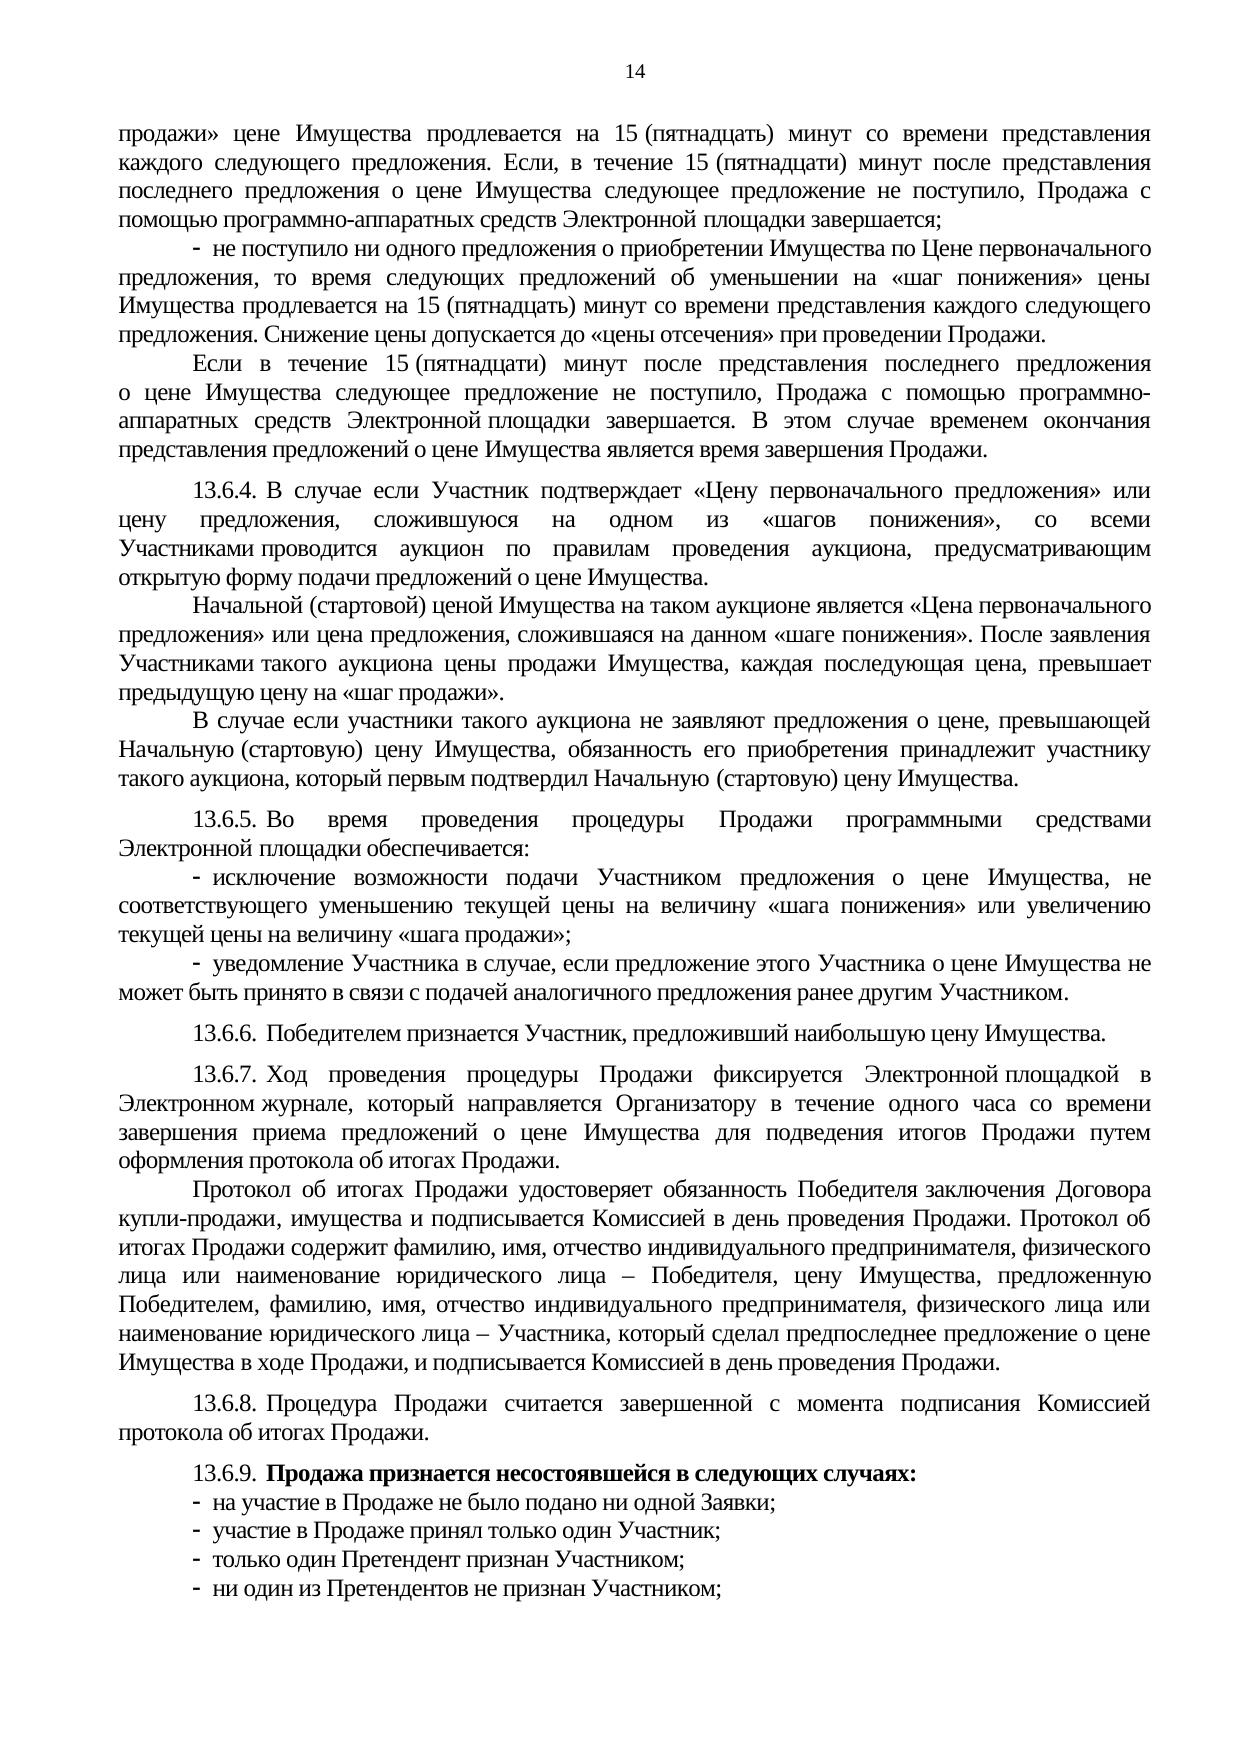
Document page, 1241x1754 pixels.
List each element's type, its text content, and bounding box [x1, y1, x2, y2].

list участие в Продаже принял только один Участник; [118, 1516, 1152, 1544]
list ни один из Претендентов не признан Участником; [118, 1573, 1152, 1602]
list не поступило ни одного предложения о приобретении Имущества по Цене первоначального предложения, то время следующих предложений об уменьшении на «шаг понижения» цены Имущества продлевается на 15 (пятнадцать) минут со времени представления каждого следующего предложения. Снижение цены допускается до «цены отсечения» при проведении Продажи. [118, 233, 1152, 348]
text Если в течение 15 (пятнадцати) минут после представления последнего предложения о цене Имущества следующее предложение не поступило, Продажа с помощью программно-аппаратных средств Электронной площадки завершается. В этом случае временем окончания представления предложений о цене Имущества является время завершения Продажи. [118, 348, 1152, 463]
list на участие в Продаже не было подано ни одной Заявки; [118, 1487, 1152, 1516]
list уведомление Участника в случае, если предложение этого Участника о цене Имущества не может быть принято в связи с подачей аналогичного предложения ранее другим Участником. [118, 948, 1152, 1006]
list Во время проведения процедуры Продажи программными средствами Электронной площадки обеспечивается: [118, 804, 1152, 862]
text Начальной (стартовой) ценой Имущества на таком аукционе является «Цена первоначального предложения» или цена предложения, сложившаяся на данном «шаге понижения». После заявления Участниками такого аукциона цены продажи Имущества, каждая последующая цена, превышает предыдущую цену на «шаг продажи». [118, 591, 1152, 706]
list Победителем признается Участник, предложивший наибольшую цену Имущества. [118, 1018, 1152, 1047]
list Процедура Продажи считается завершенной с момента подписания Комиссией протокола об итогах Продажи. [118, 1388, 1152, 1446]
list только один Претендент признан Участником; [118, 1544, 1152, 1573]
list Ход проведения процедуры Продажи фиксируется Электронной площадкой в Электронном журнале, который направляется Организатору в течение одного часа со времени завершения приема предложений о цене Имущества для подведения итогов Продажи путем оформления протокола об итогах Продажи. [118, 1059, 1152, 1174]
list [118, 118, 1152, 233]
list исключение возможности подачи Участником предложения о цене Имущества, не соответствующего уменьшению текущей цены на величину «шага понижения» или увеличению текущей цены на величину «шага продажи»; [118, 862, 1152, 948]
text Протокол об итогах Продажи удостоверяет обязанность Победителя заключения Договора купли-продажи, имущества и подписывается Комиссией в день проведения Продажи. Протокол об итогах Продажи содержит фамилию, имя, отчество индивидуального предпринимателя, физического лица или наименование юридического лица – Победителя, цену Имущества, предложенную Победителем, фамилию, имя, отчество индивидуального предпринимателя, физического лица или наименование юридического лица – Участника, который сделал предпоследнее предложение о цене Имущества в ходе Продажи, и подписывается Комиссией в день проведения Продажи. [118, 1174, 1152, 1376]
text В случае если участники такого аукциона не заявляют предложения о цене, превышающей Начальную (стартовую) цену Имущества, обязанность его приобретения принадлежит участнику такого аукциона, который первым подтвердил Начальную (стартовую) цену Имущества. [118, 706, 1152, 792]
list В случае если Участник подтверждает «Цену первоначального предложения» или цену предложения, сложившуюся на одном из «шагов понижения», со всеми Участниками проводится аукцион по правилам проведения аукциона, предусматривающим открытую форму подачи предложений о цене Имущества. [118, 476, 1152, 591]
list Продажа признается несостоявшейся в следующих случаях: [118, 1458, 1152, 1487]
